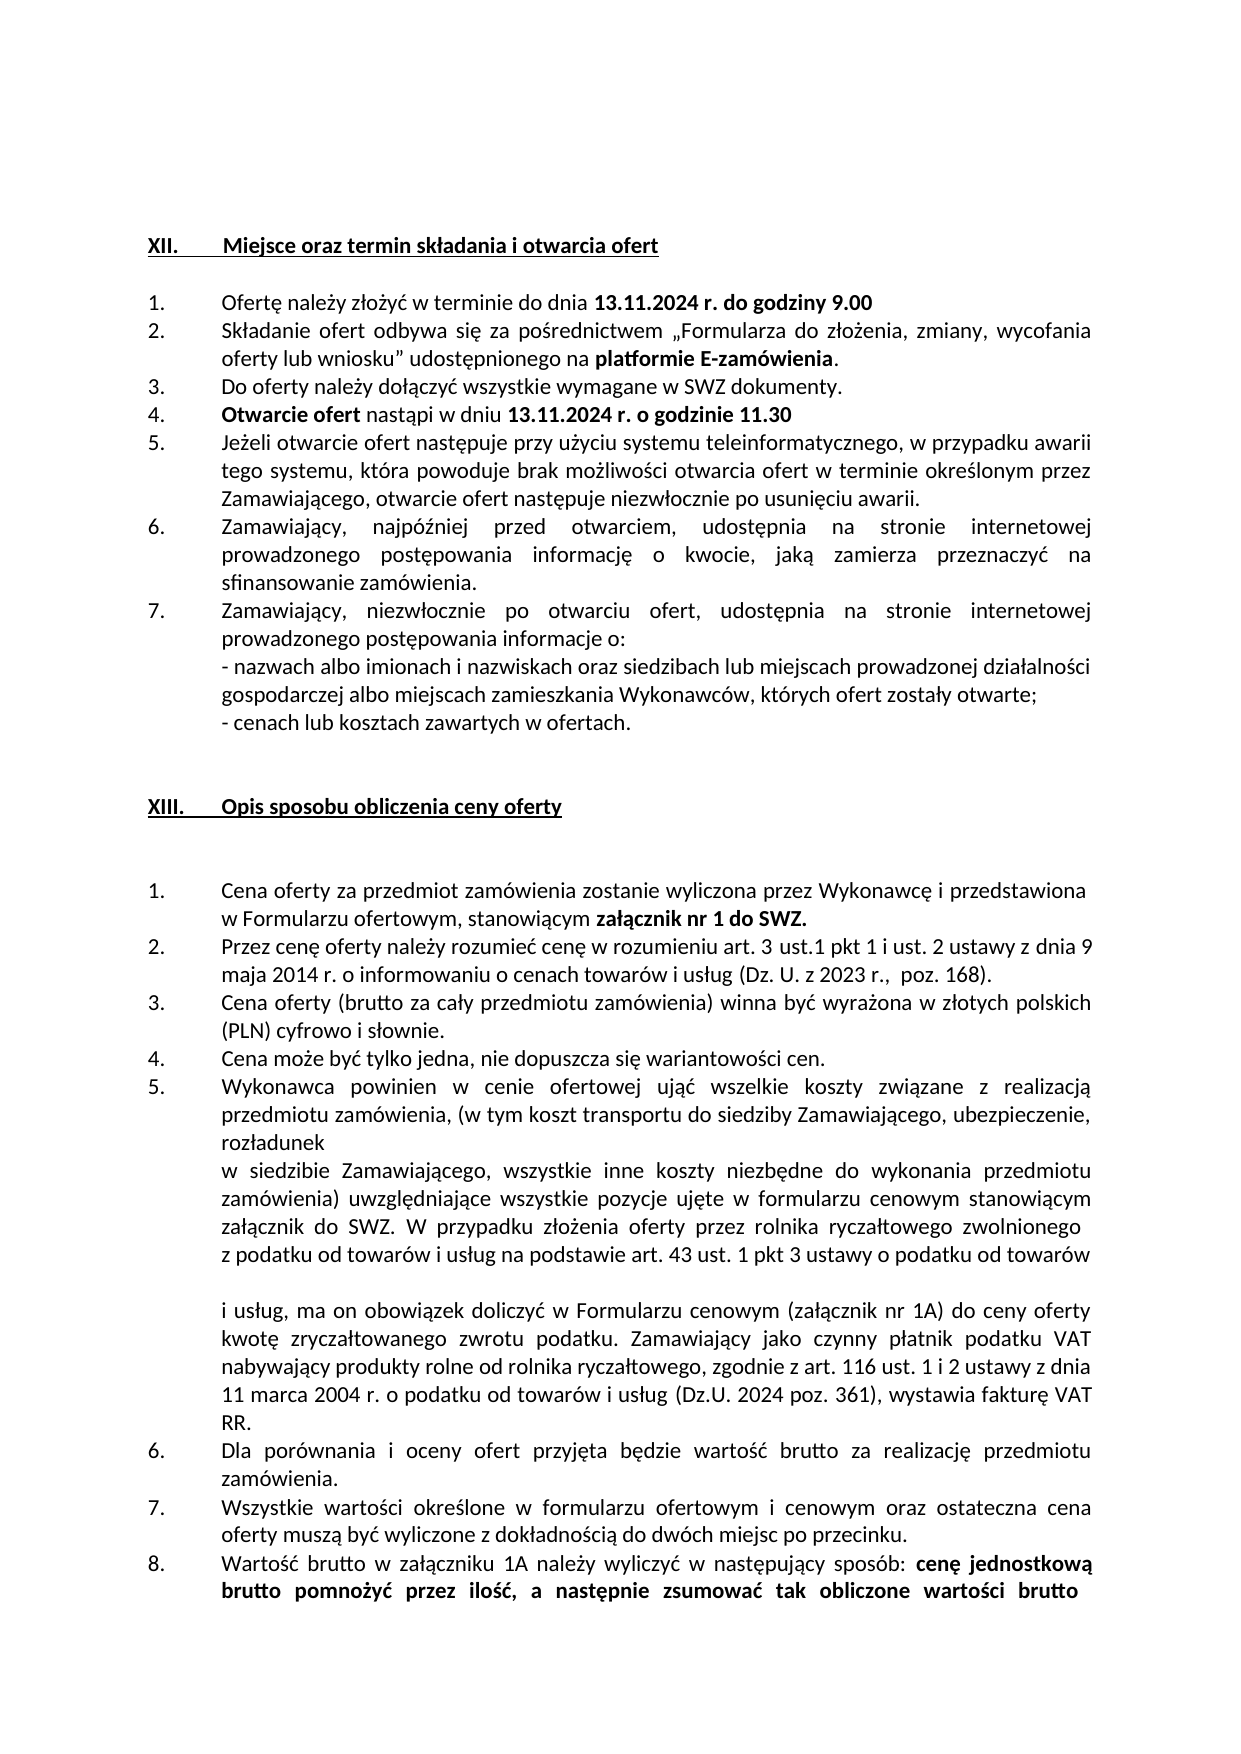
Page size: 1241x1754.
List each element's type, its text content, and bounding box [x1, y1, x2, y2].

text 4. Cena może być tylko jedna, nie dopuszcza się wariantowości cen. [469, 1044, 1093, 1072]
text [148, 1549, 1093, 1605]
text 2. Składanie ofert odbywa się za pośrednictwem „Formularza do złożenia, zmiany, wycofania oferty lub wniosku” udostępnionego na platformie E-zamówienia. [148, 316, 1093, 372]
text XIII. Opis sposobu obliczenia ceny oferty [148, 792, 1093, 820]
text 5. Jeżeli otwarcie ofert następuje przy użyciu systemu teleinformatycznego, w przypadku awarii tego systemu, która powoduje brak możliwości otwarcia ofert w terminie określonym przez Zamawiającego, otwarcie ofert następuje niezwłocznie po usunięciu awarii. [148, 428, 1093, 512]
text 7. Zamawiający, niezwłocznie po otwarciu ofert, udostępnia na stronie internetowej prowadzonego postępowania informacje o: [148, 596, 1093, 652]
text 2. Przez cenę oferty należy rozumieć cenę w rozumieniu art. 3 ust.1 pkt 1 i ust. 2 ustawy z dnia 9 maja 2014 r. o informowaniu o cenach towarów i usług (Dz. U. z 2023 r., poz. 168). [148, 932, 1093, 988]
text XII. Miejsce oraz termin składania i otwarcia ofert [148, 232, 1093, 260]
text 3. Do oferty należy dołączyć wszystkie wymagane w SWZ dokumenty. [148, 372, 1090, 400]
text - nazwach albo imionach i nazwiskach oraz siedzibach lub miejscach prowadzonej działalności gospodarczej albo miejscach zamieszkania Wykonawców, których ofert zostały otwarte; [221, 652, 1093, 708]
text 6. Dla porównania i oceny ofert przyjęta będzie wartość brutto za realizację przedmiotu zamówienia. [148, 1437, 1093, 1493]
text 6. Zamawiający, najpóźniej przed otwarciem, udostępnia na stronie internetowej prowadzonego postępowania informację o kwocie, jaką zamierza przeznaczyć na sfinansowanie zamówienia. [148, 512, 1093, 596]
text 1. Cena oferty za przedmiot zamówienia zostanie wyliczona przez Wykonawcę i przedstawiona w Formularzu ofertowym, stanowiącym załącznik nr 1 do SWZ. [148, 876, 1093, 932]
text 4. Otwarcie ofert nastąpi w dniu 13.11.2024 r. o godzinie 11.30 [148, 400, 1093, 428]
text - cenach lub kosztach zawartych w ofertach. [221, 708, 1093, 736]
text 7. Wszystkie wartości określone w formularzu ofertowym i cenowym oraz ostateczna cena oferty muszą być wyliczone z dokładnością do dwóch miejsc po przecinku. [148, 1493, 1093, 1549]
text 1. Ofertę należy złożyć w terminie do dnia 13.11.2024 r. do godziny 9.00 [148, 288, 1093, 316]
text 5. Wykonawca powinien w cenie ofertowej ująć wszelkie koszty związane z realizacją przedmiotu zamówienia, (w tym koszt transportu do siedziby Zamawiającego, ubezpieczenie, rozładunek w siedzibie Zamawiającego, wszystkie inne koszty niezbędne do wykonania przedmiotu zamówienia) uwzględniające wszystkie pozycje ujęte w formularzu cenowym stanowiącym załącznik do SWZ. W przypadku złożenia oferty przez rolnika ryczałtowego zwolnionego z podatku od towarów i usług na podstawie art. 43 ust. 1 pkt 3 ustawy o podatku od towarów i usług, ma on obowiązek doliczyć w Formularzu cenowym (załącznik nr 1A) do ceny oferty kwotę zryczałtowanego zwrotu podatku. Zamawiający jako czynny płatnik podatku VAT nabywający produkty rolne od rolnika ryczałtowego, zgodnie z art. 116 ust. 1 i 2 ustawy z dnia 11 marca 2004 r. o podatku od towarów i usług (Dz.U. 2024 poz. 361), wystawia fakturę VAT RR. [148, 1072, 1093, 1437]
text 3. Cena oferty (brutto za cały przedmiotu zamówienia) winna być wyrażona w złotych polskich (PLN) cyfrowo i słownie. [148, 988, 1093, 1044]
